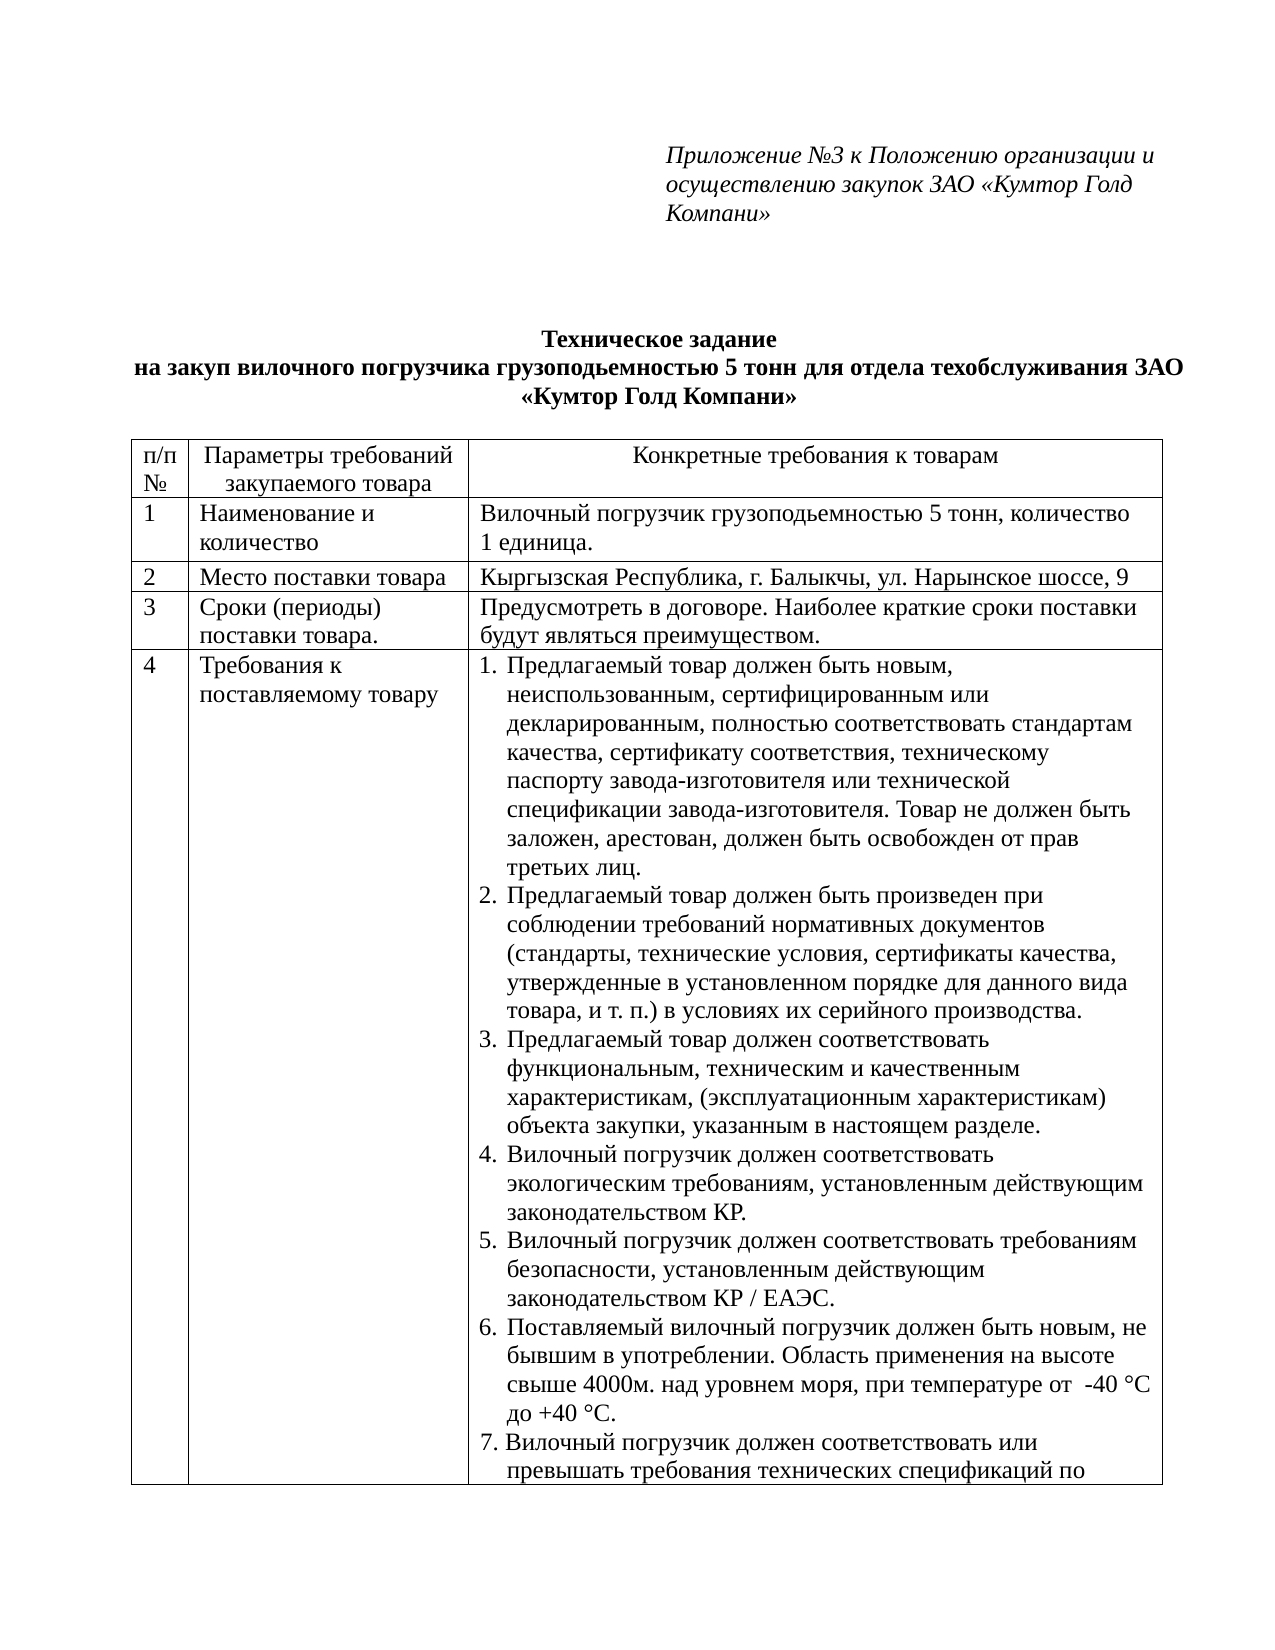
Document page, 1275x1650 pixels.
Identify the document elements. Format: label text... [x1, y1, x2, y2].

text на закуп вилочного погрузчика грузоподьемностью 5 тонн для отдела техобслуживания ЗАО «Кумтор Голд Компани» [131, 352, 1186, 410]
text Приложение №3 к Положению организации и осуществлению закупок ЗАО «Кумтор Голд Компани» [666, 141, 1186, 227]
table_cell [469, 650, 1162, 1484]
text Техническое задание [131, 324, 1186, 352]
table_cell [189, 650, 468, 1484]
table_header п/п № [132, 440, 188, 497]
table_cell 2 [132, 562, 188, 591]
table_cell 1 [132, 498, 188, 561]
table_cell Кыргызская Республика, г. Балыкчы, ул. Нарынское шоссе, 9 [469, 562, 1162, 591]
table_cell Наименование и количество [189, 498, 468, 561]
table_cell 3 [132, 592, 188, 649]
table_cell Сроки (периоды) поставки товара. [189, 592, 468, 649]
table_cell Место поставки товара [189, 562, 468, 591]
table_header Параметры требований закупаемого товара [189, 440, 468, 497]
table_cell Вилочный погрузчик грузоподьемностью 5 тонн, количество 1 единица. [469, 498, 1162, 561]
table_cell Предусмотреть в договоре. Наиболее краткие сроки поставки будут являться преимуществом. [469, 592, 1162, 649]
table_cell 4 [132, 650, 188, 1484]
table_header Конкретные требования к товарам [469, 440, 1162, 497]
